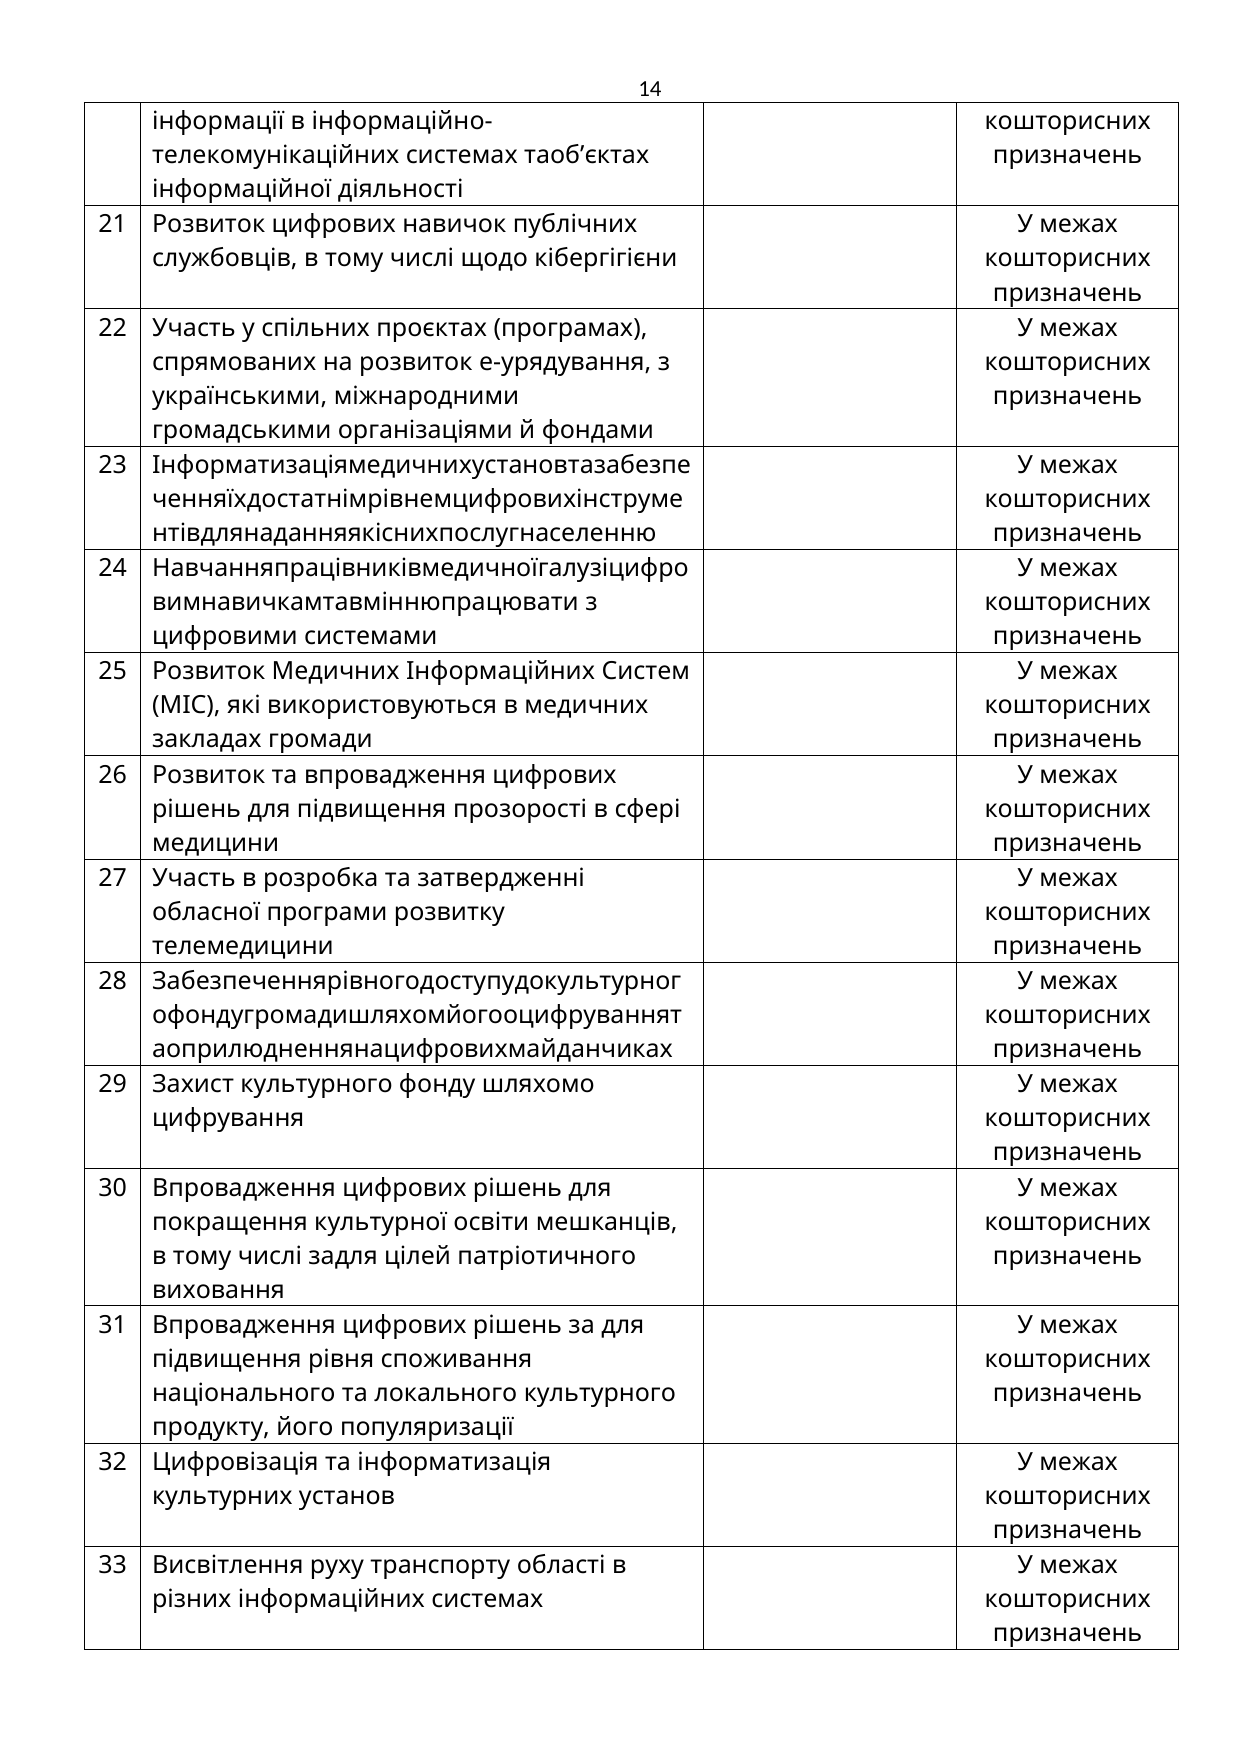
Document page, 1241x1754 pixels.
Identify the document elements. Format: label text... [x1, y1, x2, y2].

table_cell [957, 103, 1178, 205]
table_cell 30 [85, 1169, 140, 1305]
table_cell Навчанняпрацівниківмедичноїгалузіцифровимнавичкамтавміннюпрацювати з цифровими системами [141, 550, 703, 652]
table_cell Впровадження цифрових рішень для покращення культурної освіти мешканців, в тому числі задля цілей патріотичного виховання [141, 1169, 703, 1305]
table_cell У межах кошторисних призначень [957, 653, 1178, 755]
table_cell Участь в розробка та затвердженні обласної програми розвитку телемедицини [141, 860, 703, 962]
table_cell Інформатизаціямедичнихустановтазабезпеченняїхдостатнімрівнемцифровихінструментівдлянаданняякіснихпослугнаселенню [141, 447, 703, 549]
table_cell 23 [85, 447, 140, 549]
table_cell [141, 103, 703, 205]
table_cell У межах кошторисних призначень [957, 1444, 1178, 1546]
table_cell 26 [85, 756, 140, 858]
table_cell 20 [85, 103, 140, 205]
table_cell У межах кошторисних призначень [957, 447, 1178, 549]
table_cell 24 [85, 550, 140, 652]
table_cell [704, 1547, 956, 1649]
table_cell [704, 550, 956, 652]
table_cell Впровадження цифрових рішень за для підвищення рівня споживання національного та локального культурного продукту, його популяризації [141, 1306, 703, 1443]
table_cell 32 [85, 1444, 140, 1546]
table_cell У межах кошторисних призначень [957, 206, 1178, 308]
table_cell 27 [85, 860, 140, 962]
table_cell 21 [85, 206, 140, 308]
table_cell У межах кошторисних призначень [957, 1306, 1178, 1443]
table_cell Захист культурного фонду шляхомо цифрування [141, 1066, 703, 1168]
table_cell У межах кошторисних призначень [957, 963, 1178, 1065]
table_cell [704, 447, 956, 549]
table_cell У межах кошторисних призначень [957, 1066, 1178, 1168]
table_cell Забезпеченнярівногодоступудокультурногофондугромадишляхомйогооцифруваннятаоприлюдненнянацифровихмайданчиках [141, 963, 703, 1065]
table_cell У межах кошторисних призначень [957, 550, 1178, 652]
table_cell Цифровізація та інформатизація культурних установ [141, 1444, 703, 1546]
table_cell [957, 1547, 1178, 1649]
table_cell Висвітлення руху транспорту області в різних інформаційних системах [141, 1547, 703, 1649]
table_cell [704, 1444, 956, 1546]
table_cell 28 [85, 963, 140, 1065]
table_cell [704, 1066, 956, 1168]
table_cell [704, 1306, 956, 1443]
table_cell У межах кошторисних призначень [957, 1169, 1178, 1305]
table_cell Розвиток цифрових навичок публічних службовців, в тому числі щодо кібергігієни [141, 206, 703, 308]
table_cell Участь у спільних проєктах (програмах), спрямованих на розвиток е-урядування, з українськими, міжнародними громадськими організаціями й фондами [141, 309, 703, 446]
table_cell У межах кошторисних призначень [957, 860, 1178, 962]
table_cell [704, 206, 956, 308]
table_cell [704, 860, 956, 962]
table_cell [704, 653, 956, 755]
table_cell [704, 756, 956, 858]
table_cell Розвиток Медичних Інформаційних Систем (МІС), які використовуються в медичних закладах громади [141, 653, 703, 755]
table_cell У межах кошторисних призначень [957, 756, 1178, 858]
table_cell [704, 1169, 956, 1305]
table_cell 31 [85, 1306, 140, 1443]
table_cell 29 [85, 1066, 140, 1168]
table_cell [704, 309, 956, 446]
table_cell 33 [85, 1547, 140, 1649]
table_cell Розвиток та впровадження цифрових рішень для підвищення прозорості в сфері медицини [141, 756, 703, 858]
table_cell [704, 103, 956, 205]
table_cell 25 [85, 653, 140, 755]
table_cell [704, 963, 956, 1065]
table_cell 22 [85, 309, 140, 446]
table_cell У межах кошторисних призначень [957, 309, 1178, 446]
